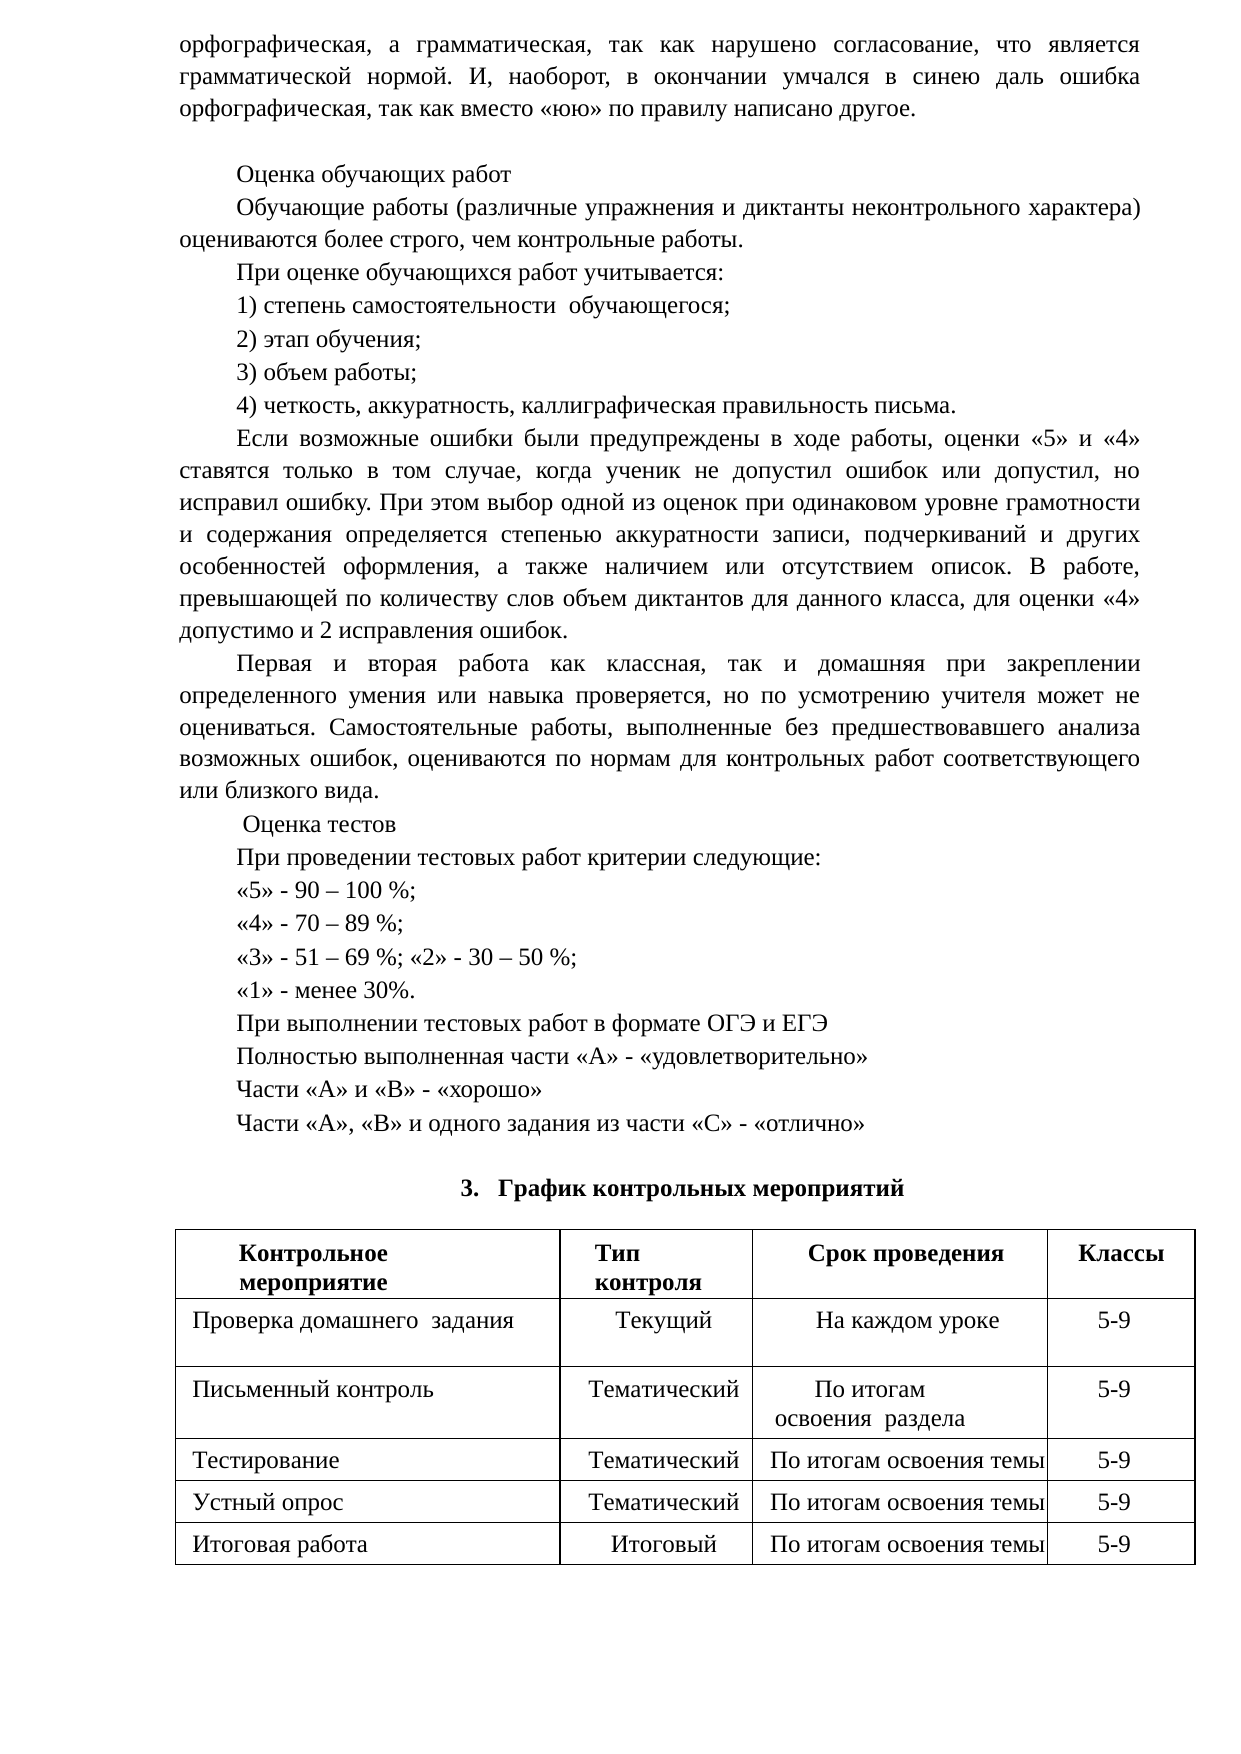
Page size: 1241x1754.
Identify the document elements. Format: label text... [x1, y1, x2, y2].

text 4) четкость, аккуратность, каллиграфическая правильность письма. [179, 390, 1141, 419]
table_cell 5-9 [1048, 1299, 1194, 1366]
text При оценке обучающихся работ учитывается: [179, 257, 1141, 286]
table_cell Тематический [561, 1439, 752, 1480]
table_cell 5-9 [1048, 1523, 1194, 1563]
list График контрольных мероприятий [213, 1173, 1152, 1202]
table_cell Итоговый [561, 1523, 752, 1563]
table_header Срок проведения [753, 1230, 1047, 1298]
text При проведении тестовых работ критерии следующие: [179, 842, 1141, 871]
text При выполнении тестовых работ в формате ОГЭ и ЕГЭ [179, 1008, 1141, 1037]
table_cell 5-9 [1048, 1481, 1194, 1522]
text 1) степень самостоятельности обучающегося; [179, 291, 1141, 319]
table_cell По итогам освоения темы [753, 1439, 1047, 1480]
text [179, 29, 1141, 122]
text 3) объем работы; [179, 357, 1141, 386]
text Части «А» и «В» - «хорошо» [179, 1074, 1141, 1103]
text Оценка тестов [179, 809, 1141, 837]
text «4» - 70 – 89 %; [179, 908, 1141, 937]
table_cell Тестирование [176, 1439, 559, 1480]
text 2) этап обучения; [179, 324, 1141, 352]
table_cell Устный опрос [176, 1481, 559, 1522]
table_header Тип контроля [561, 1230, 752, 1298]
table_cell По итогам освоения раздела [753, 1367, 1047, 1438]
table_cell Текущий [561, 1299, 752, 1366]
text Обучающие работы (различные упражнения и диктанты неконтрольного характера) оцениваются более строго, чем контрольные работы. [179, 192, 1141, 253]
table_header Контрольное мероприятие [176, 1230, 559, 1298]
text Оценка обучающих работ [179, 159, 1141, 188]
text Части «А», «В» и одного задания из части «С» - «отлично» [179, 1108, 1141, 1136]
table_cell Проверка домашнего задания [176, 1299, 559, 1366]
table_cell Письменный контроль [176, 1367, 559, 1438]
text «3» - 51 – 69 %; «2» - 30 – 50 %; [179, 942, 1141, 970]
table_cell На каждом уроке [753, 1299, 1047, 1366]
table_cell По итогам освоения темы [753, 1481, 1047, 1522]
table_cell Итоговая работа [176, 1523, 559, 1563]
table_cell По итогам освоения темы [753, 1523, 1047, 1563]
table_header Классы [1048, 1230, 1194, 1298]
text «5» - 90 – 100 %; [179, 875, 1141, 904]
table_cell 5-9 [1048, 1439, 1194, 1480]
table_cell 5-9 [1048, 1367, 1194, 1438]
table_cell Тематический [561, 1481, 752, 1522]
text Если возможные ошибки были предупреждены в ходе работы, оценки «5» и «4» ставятся только в том случае, когда ученик не допустил ошибок или допустил, но исправил ошибку. При этом выбор одной из оценок при одинаковом уровне грамотности и содержания определяется степенью аккуратности записи, подчеркиваний и других особенностей оформления, а также наличием или отсутствием описок. В работе, превышающей по количеству слов объем диктантов для данного класса, для оценки «4» допустимо и 2 исправления ошибок. [179, 423, 1141, 643]
table_cell Тематический [561, 1367, 752, 1438]
text «1» - менее 30%. [179, 975, 1141, 1003]
text Первая и вторая работа как классная, так и домашняя при закреплении определенного умения или навыка проверяется, но по усмотрению учителя может не оцениваться. Самостоятельные работы, выполненные без предшествовавшего анализа возможных ошибок, оцениваются по нормам для контрольных работ соответствующего или близкого вида. [179, 648, 1141, 804]
text Полностью выполненная части «А» - «удовлетворительно» [179, 1041, 1141, 1070]
